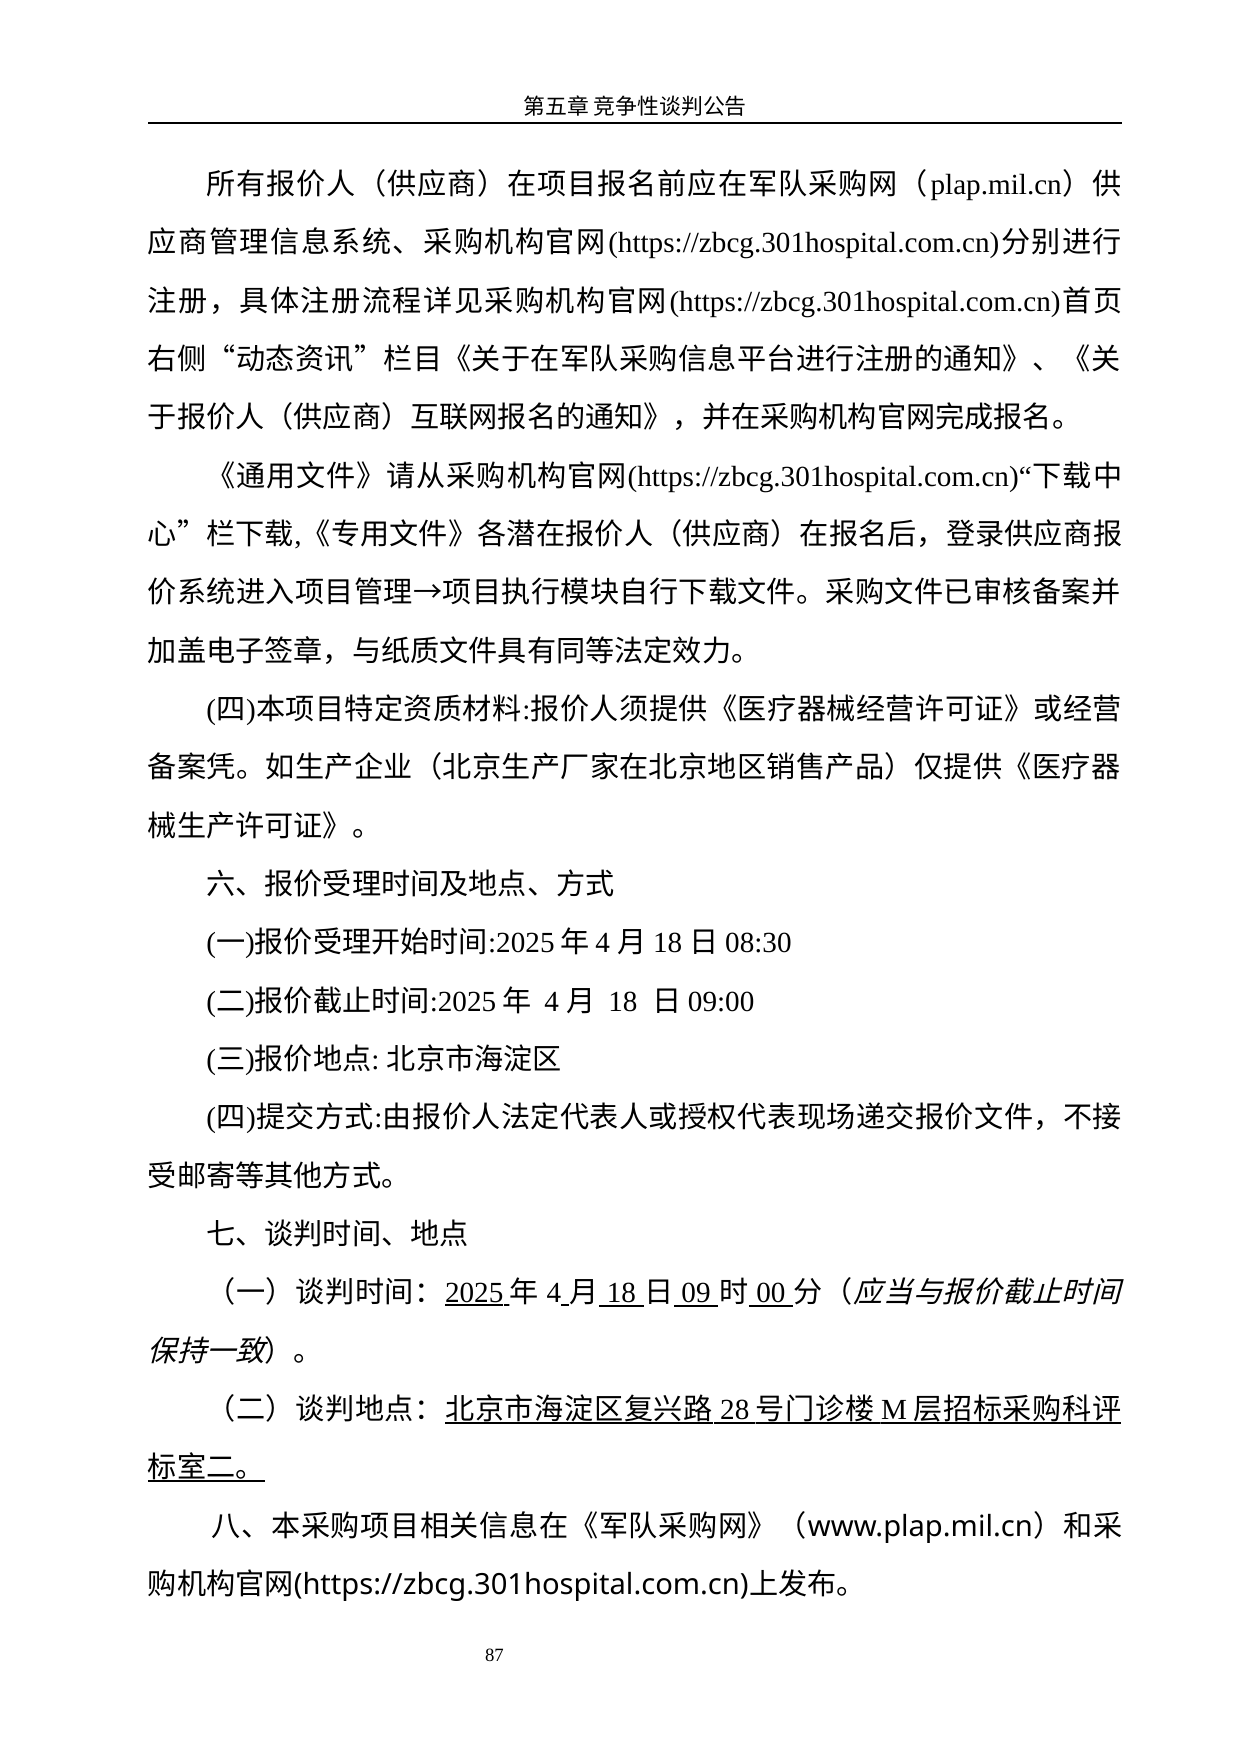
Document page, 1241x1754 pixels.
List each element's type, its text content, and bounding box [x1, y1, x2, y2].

text 八、本采购项目相关信息在《军队采购网》（www.plap.mil.cn）和采购机构官网(https://zbcg.301hospital.com.cn)上发布。 [148, 1489, 1122, 1606]
text (四)提交方式:由报价人法定代表人或授权代表现场递交报价文件，不接受邮寄等其他方式。 [148, 1081, 1122, 1198]
text (三)报价地点: 北京市海淀区 [148, 1023, 1122, 1081]
text (四)本项目特定资质材料:报价人须提供《医疗器械经营许可证》或经营备案凭。如生产企业（北京生产厂家在北京地区销售产品）仅提供《医疗器械生产许可证》。 [148, 673, 1122, 848]
text （一）谈判时间：2025年 4 月 18 日 09 时 00 分（应当与报价截止时间保持一致）。 [148, 1256, 1122, 1373]
text （二）谈判地点：北京市海淀区复兴路28号门诊楼M层招标采购科评标室二。 [148, 1373, 1122, 1489]
list 七、谈判时间、地点 [148, 1198, 1122, 1256]
text (一)报价受理开始时间:2025年4 月 18 日 08:30 [148, 906, 1122, 964]
text (二)报价截止时间:2025年 4 月 18 日 09:00 [148, 964, 1122, 1023]
text 六、报价受理时间及地点、方式 [148, 848, 1122, 906]
text 所有报价人（供应商）在项目报名前应在军队采购网（plap.mil.cn）供应商管理信息系统、采购机构官网(https://zbcg.301hospital.com.cn)分别进行注册，具体注册流程详见采购机构官网(https://zbcg.301hospital.com.cn)首页右侧“动态资讯”栏目《关于在军队采购信息平台进行注册的通知》、《关于报价人（供应商）互联网报名的通知》，并在采购机构官网完成报名。 [148, 148, 1122, 439]
text 《通用文件》请从采购机构官网(https://zbcg.301hospital.com.cn)“下载中心”栏下载,《专用文件》各潜在报价人（供应商）在报名后，登录供应商报价系统进入项目管理→项目执行模块自行下载文件。采购文件已审核备案并加盖电子签章，与纸质文件具有同等法定效力。 [148, 439, 1122, 673]
